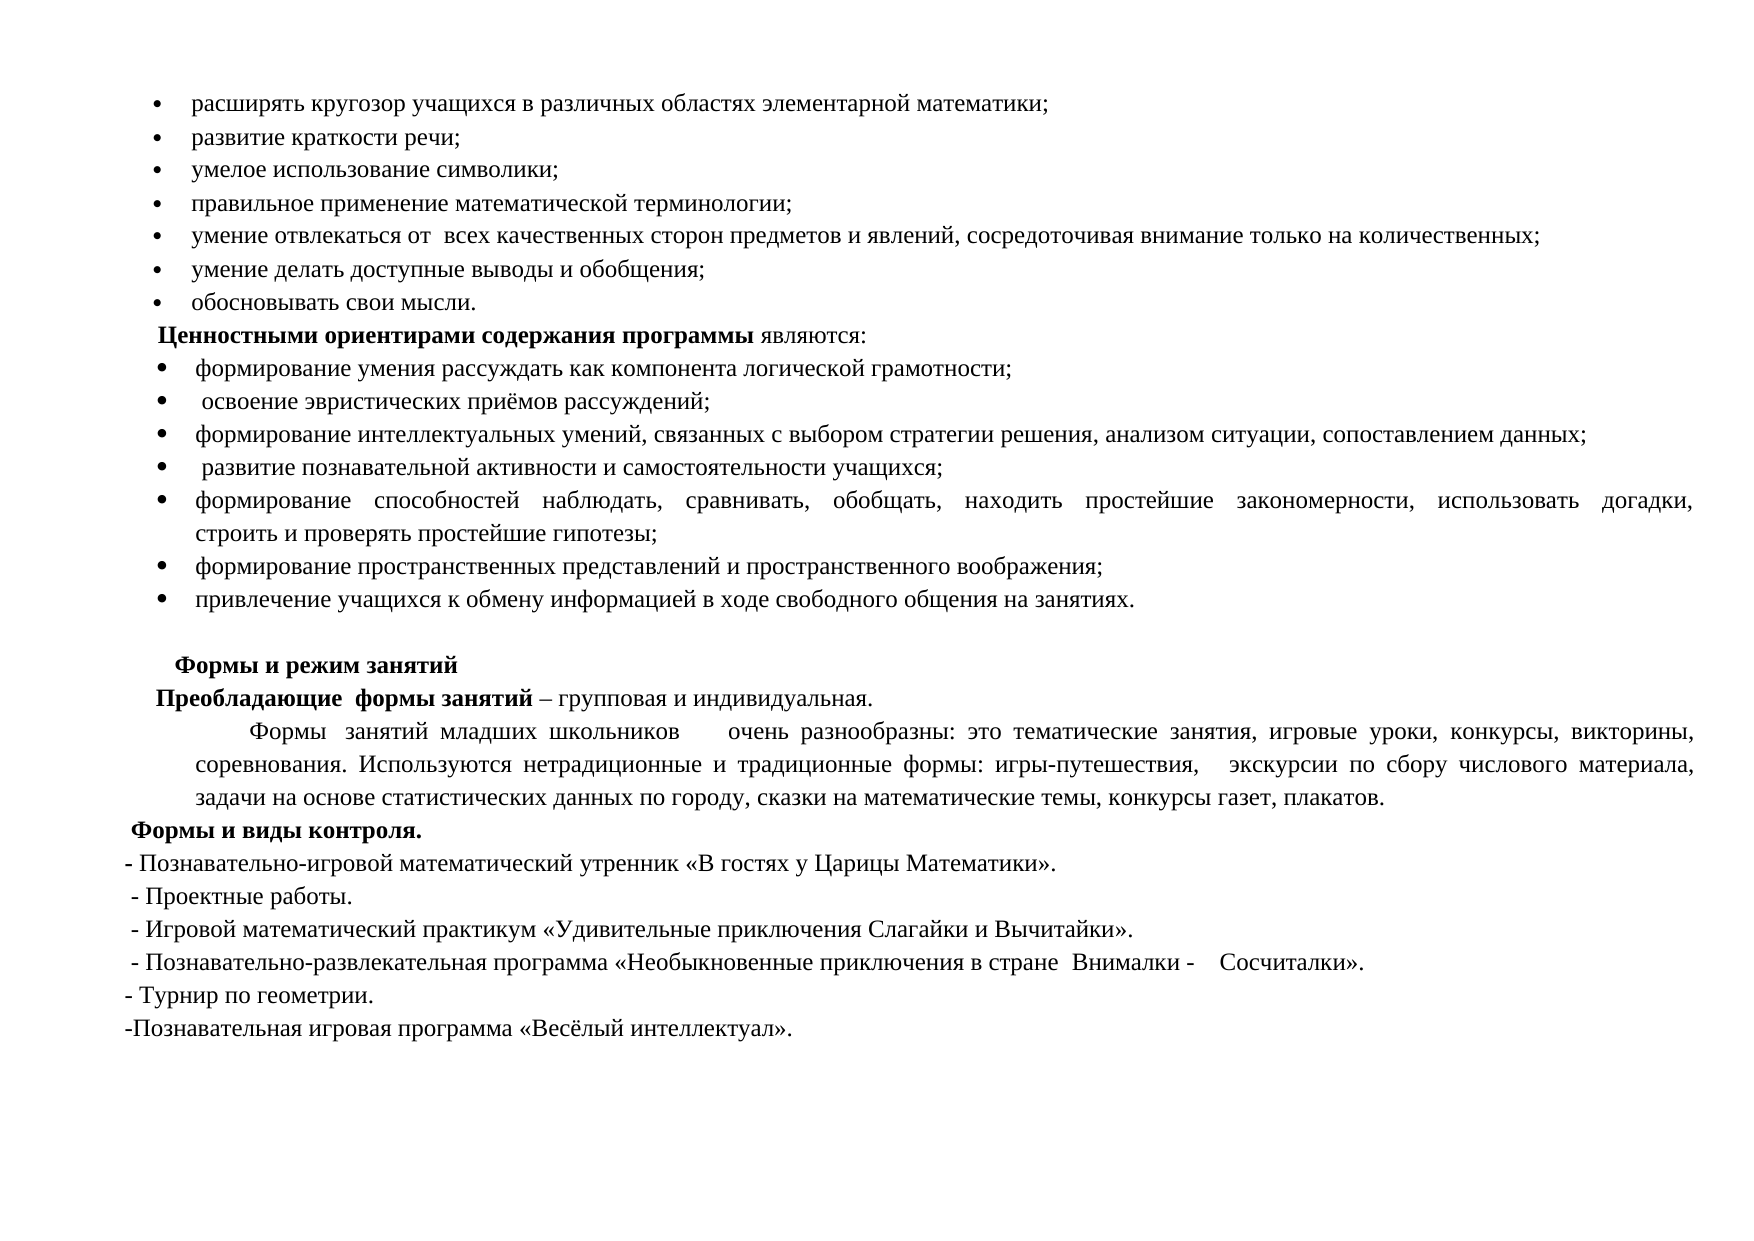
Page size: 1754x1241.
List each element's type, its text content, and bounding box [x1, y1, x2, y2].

list развитие краткости речи; [153, 122, 1695, 150]
list формирование способностей наблюдать, сравнивать, обобщать, находить простейшие закономерности, использовать догадки, строить и проверять простейшие гипотезы; [158, 485, 1695, 547]
list формирование умения рассуждать как компонента логической грамотности; [158, 353, 1695, 381]
text -Познавательная игровая программа «Весёлый интеллектуал». [118, 1013, 1695, 1042]
text - Турнир по геометрии. [118, 980, 1695, 1009]
text Формы и виды контроля. [118, 815, 1695, 844]
list Формы занятий младших школьников очень разнообразны: это тематические занятия, игровые уроки, конкурсы, викторины, соревнования. Используются нетрадиционные и традиционные формы: игры-путешествия, экскурсии по сбору числового материала, задачи на основе статистических данных по городу, сказки на математические темы, конкурсы газет, плакатов. [195, 716, 1695, 811]
list умение делать доступные выводы и обобщения; [153, 254, 1695, 282]
text Формы и режим занятий [118, 650, 1695, 679]
text - Проектные работы. [118, 881, 1695, 910]
list формирование пространственных представлений и пространственного воображения; [158, 551, 1695, 579]
text - Игровой математический практикум «Удивительные приключения Слагайки и Вычитайки». [118, 914, 1695, 943]
list привлечение учащихся к обмену информацией в ходе свободного общения на занятиях. [158, 584, 1695, 613]
text Преобладающие формы занятий – групповая и индивидуальная. [118, 683, 1695, 712]
list обосновывать свои мысли. [153, 287, 1695, 315]
text Ценностными ориентирами содержания программы являются: [120, 320, 1695, 348]
list правильное применение математической терминологии; [153, 188, 1695, 216]
list расширять кругозор учащихся в различных областях элементарной математики; [153, 88, 1695, 117]
list развитие познавательной активности и самостоятельности учащихся; [158, 452, 1695, 481]
list умелое использование символики; [153, 154, 1695, 183]
list освоение эвристических приёмов рассуждений; [158, 386, 1695, 414]
list умение отвлекаться от всех качественных сторон предметов и явлений, сосредоточивая внимание только на количественных; [153, 221, 1695, 249]
text - Познавательно-развлекательная программа «Необыкновенные приключения в стране Внималки - Сосчиталки». [118, 947, 1695, 976]
text - Познавательно-игровой математический утренник «В гостях у Царицы Математики». [118, 848, 1695, 877]
list формирование интеллектуальных умений, связанных с выбором стратегии решения, анализом ситуации, сопоставлением данных; [158, 419, 1695, 447]
